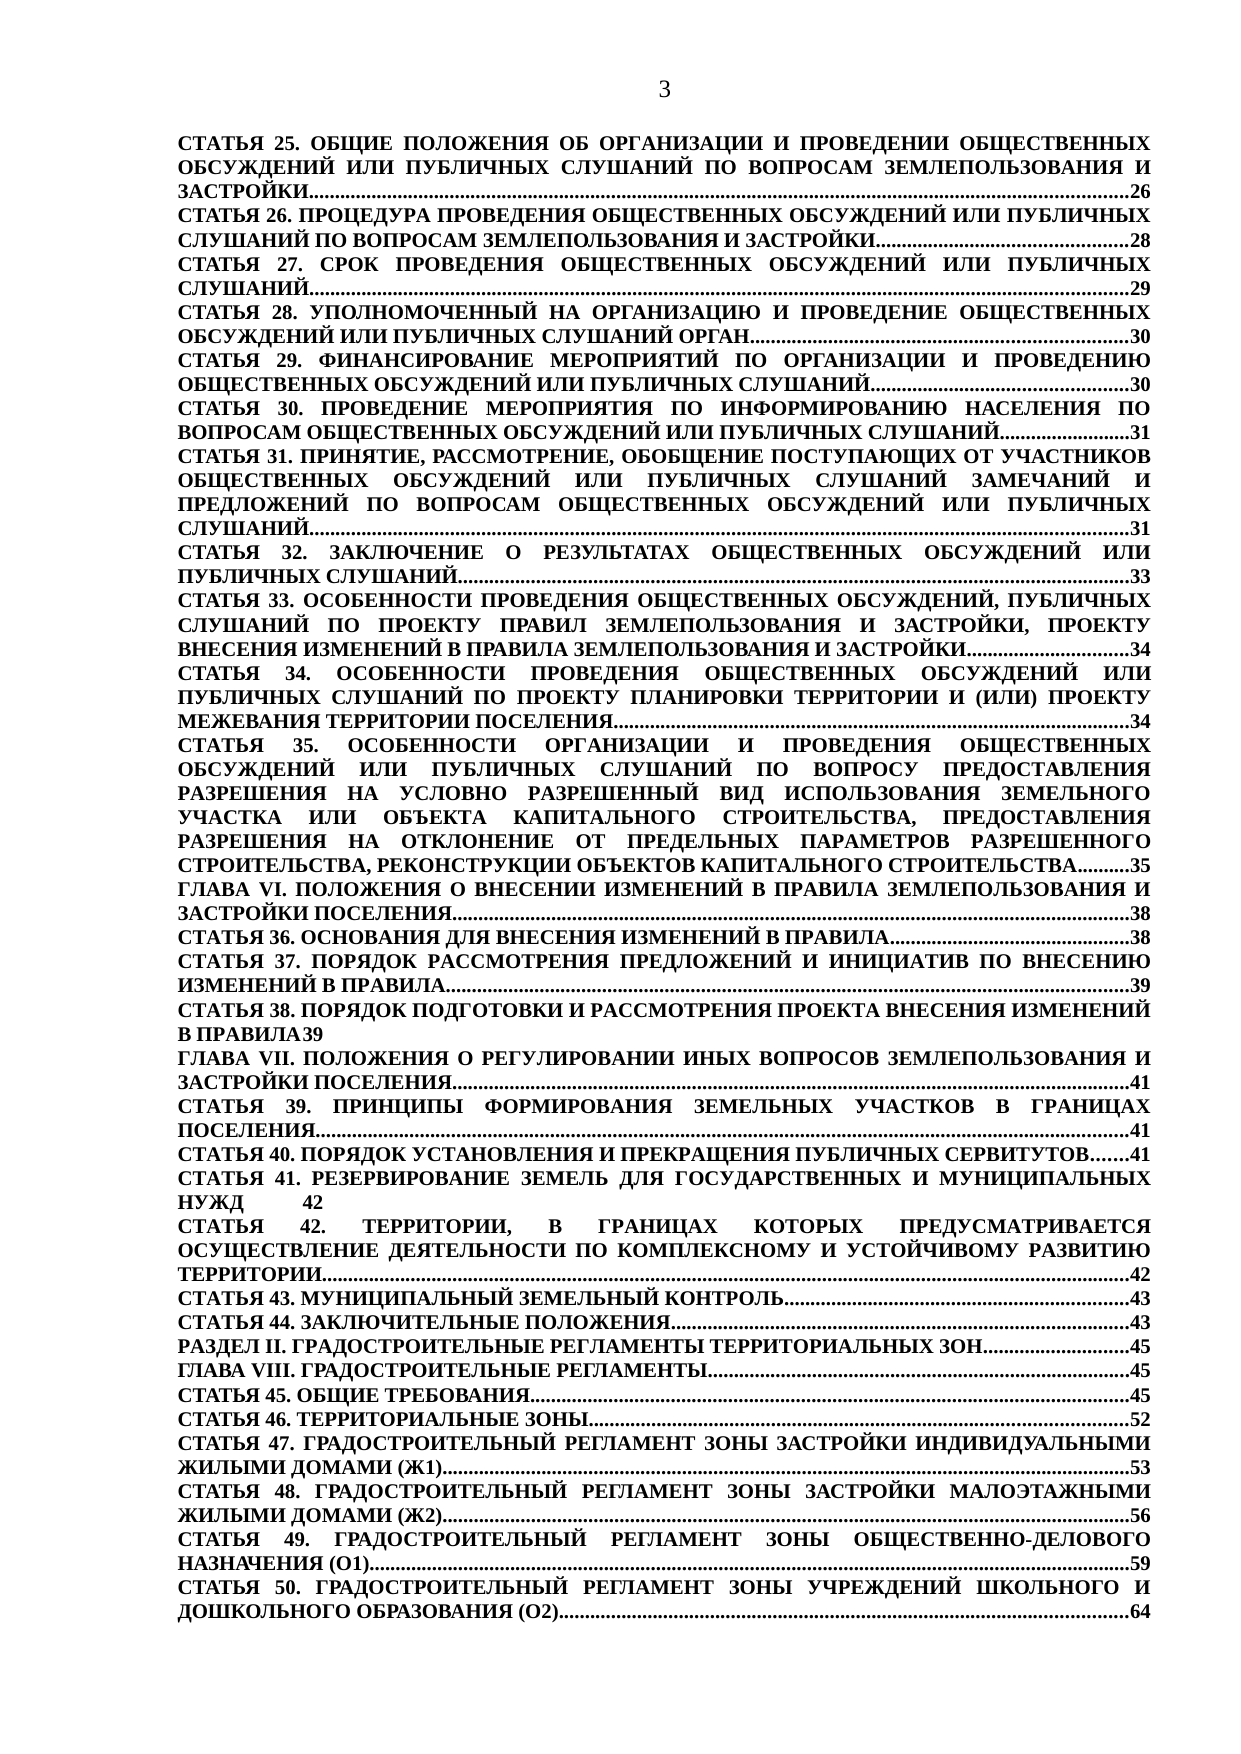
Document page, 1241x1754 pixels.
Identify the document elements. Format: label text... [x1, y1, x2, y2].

text Статья 50. Градостроительный регламент зоны учреждений школьного и дошкольного образования (О2) 64 [177, 1575, 1152, 1623]
text Статья 45. Общие требования 45 [177, 1382, 1152, 1407]
text Статья 49. Градостроительный регламент зоны общественно-делового назначения (О1) 59 [177, 1527, 1152, 1575]
text Статья 25. Общие положения об организации и проведении общественных обсуждений или публичных слушаний по вопросам землепользования и застройки 26 [177, 131, 1152, 203]
text Статья 28. Уполномоченный на организацию и проведение общественных обсуждений или публичных слушаний орган 30 [177, 300, 1152, 348]
text Статья 41. Резервирование земель для государственных и муниципальных нужд 42 [177, 1166, 1152, 1214]
text Статья 38. Порядок подготовки и рассмотрения проекта внесения изменений в Правила 39 [177, 997, 1152, 1046]
text Статья 34. Особенности проведения общественных обсуждений или публичных слушаний по проекту планировки территории и (или) проекту межевания территории поселения 34 [177, 661, 1152, 733]
text Статья 30. Проведение мероприятия по информированию населения по вопросам общественных обсуждений или публичных слушаний 31 [177, 396, 1152, 444]
text Статья 44. Заключительные положения 43 [177, 1310, 1152, 1334]
text Статья 26. Процедура проведения общественных обсуждений или публичных слушаний по вопросам землепользования и застройки 28 [177, 203, 1152, 252]
text Глава VIII. Градостроительные регламенты 45 [177, 1358, 1152, 1382]
text Статья 39. Принципы формирования земельных участков в границах поселения 41 [177, 1094, 1152, 1142]
text РАЗДЕЛ II. ГРАДОСТРОИТЕЛЬНЫЕ РЕГЛАМЕНТЫ ТЕРРИТОРИАЛЬНЫХ ЗОН 45 [177, 1334, 1152, 1358]
text Статья 48. Градостроительный регламент зоны застройки малоэтажными жилыми домами (Ж2) 56 [177, 1479, 1152, 1527]
text Статья 36. Основания для внесения изменений в Правила 38 [177, 925, 1152, 949]
text Статья 35. Особенности организации и проведения общественных обсуждений или публичных слушаний по вопросу предоставления разрешения на условно разрешенный вид использования земельного участка или объекта капитального строительства, предоставления разрешения на отклонение от предельных параметров разрешенного строительства, реконструкции объектов капитального строительства 35 [177, 733, 1152, 877]
text Статья 27. Срок проведения общественных обсуждений или публичных слушаний 29 [177, 252, 1152, 300]
text Статья 29. Финансирование мероприятий по организации и проведению общественных обсуждений или публичных слушаний 30 [177, 348, 1152, 396]
text Статья 43. Муниципальный земельный контроль 43 [177, 1286, 1152, 1310]
text Статья 37. Порядок рассмотрения предложений и инициатив по внесению изменений в Правила 39 [177, 949, 1152, 997]
text Статья 46. Территориальные зоны 52 [177, 1407, 1152, 1431]
text Статья 33. Особенности проведения общественных обсуждений, публичных слушаний по проекту правил землепользования и застройки, проекту внесения изменений в правила землепользования и застройки 34 [177, 588, 1152, 661]
text Глава VII. Положения о регулировании иных вопросов землепользования и застройки поселения 41 [177, 1046, 1152, 1094]
text Глава VI. Положения о внесении изменений в Правила землепользования и застройки поселения 38 [177, 877, 1152, 925]
text Статья 40. Порядок установления и прекращения публичных сервитутов 41 [177, 1142, 1152, 1166]
text Статья 47. Градостроительный регламент зоны застройки индивидуальными жилыми домами (Ж1) 53 [177, 1431, 1152, 1479]
text Статья 32. Заключение о результатах общественных обсуждений или публичных слушаний 33 [177, 540, 1152, 588]
text Статья 42. Территории, в границах которых предусматривается осуществление деятельности по комплексному и устойчивому развитию территории 42 [177, 1214, 1152, 1286]
text Статья 31. Принятие, рассмотрение, обобщение поступающих от участников общественных обсуждений или публичных слушаний замечаний и предложений по вопросам общественных обсуждений или публичных слушаний 31 [177, 444, 1152, 540]
